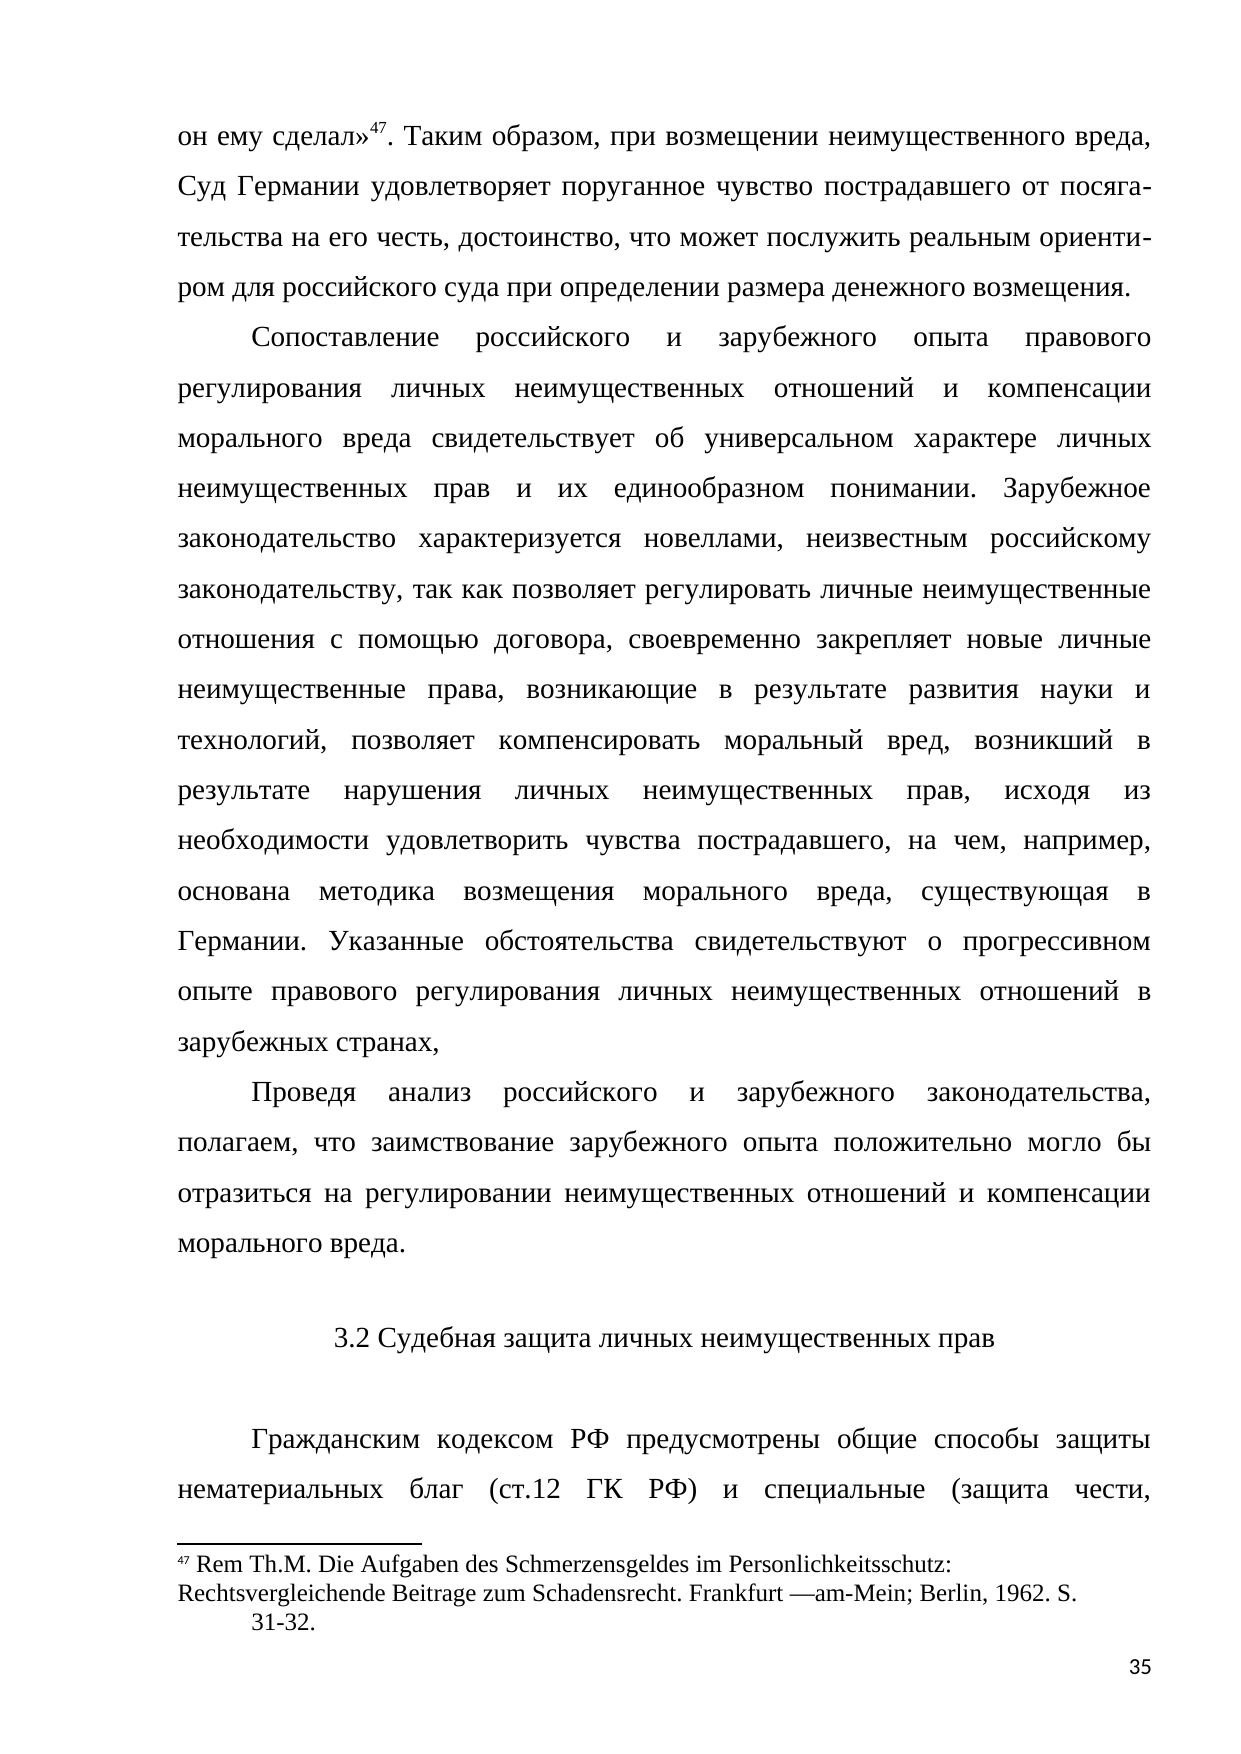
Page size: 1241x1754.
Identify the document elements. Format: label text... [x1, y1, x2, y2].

subtitle 3.2 Судебная защита личных неимущественных прав [177, 1320, 1152, 1354]
text Сопоставление российского и зарубежного опыта правового регулирования личных неимущественных отношений и компенсации морального вреда свидетельствует об универсальном характере личных неимущественных прав и их единообразном понимании. Зарубежное законодательство характеризуется новеллами, неизвестным российскому законодательству, так как позволяет регулировать личные неимущественные отношения с помощью договора, своевременно закрепляет новые личные неимущественные права, возникающие в результате развития науки и технологий, позволяет компенсировать моральный вред, возникший в результате нарушения личных неимущественных прав, исходя из необходимости удовлетворить чувства пострадавшего, на чем, например, основана методика возмещения морального вреда, существующая в Германии. Указанные обстоятельства свидетельствуют о прогрессивном опыте правового регулирования личных неимущественных отношений в зарубежных странах, [177, 319, 1152, 1057]
text Проведя анализ российского и зарубежного законодательства, полагаем, что заимствование зарубежного опыта положительно могло бы отразиться на регулировании неимущественных отношений и компенсации морального вреда. [177, 1074, 1152, 1258]
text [177, 1421, 1152, 1504]
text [177, 118, 1152, 303]
